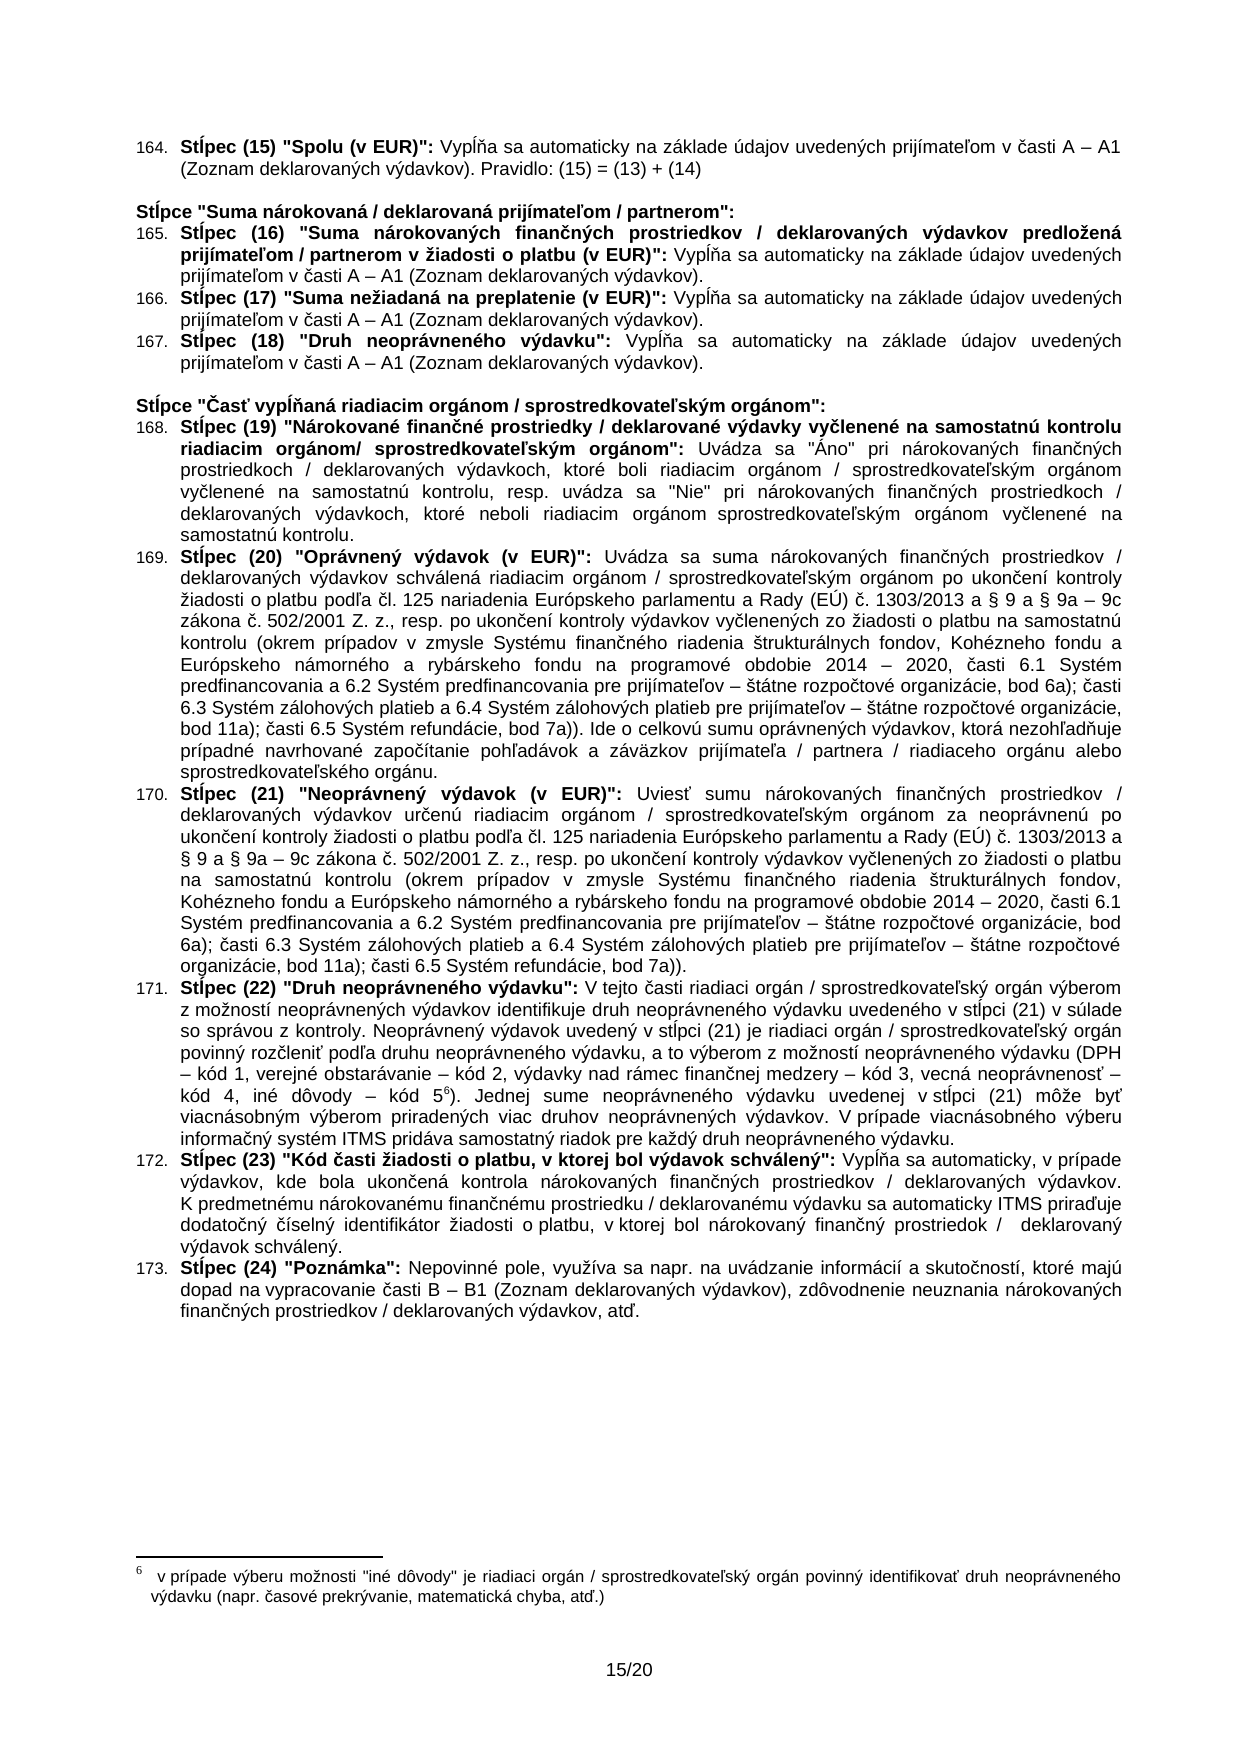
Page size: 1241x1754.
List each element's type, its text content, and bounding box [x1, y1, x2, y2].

list Stĺpec (15) "Spolu (v EUR)": Vypĺňa sa automaticky na základe údajov uvedených prijímateľom v časti A – A1 (Zoznam deklarovaných výdavkov). Pravidlo: (15) = (13) + (14) [136, 136, 1122, 179]
list Stĺpec (18) "Druh neoprávneného výdavku": Vypĺňa sa automaticky na základe údajov uvedených prijímateľom v časti A – A1 (Zoznam deklarovaných výdavkov). [136, 330, 1122, 373]
text Stĺpce "Časť vypĺňaná riadiacim orgánom / sprostredkovateľským orgánom": [136, 394, 1122, 416]
list Stĺpec (17) "Suma nežiadaná na preplatenie (v EUR)": Vypĺňa sa automaticky na základe údajov uvedených prijímateľom v časti A – A1 (Zoznam deklarovaných výdavkov). [136, 287, 1122, 330]
list Stĺpec (16) "Suma nárokovaných finančných prostriedkov / deklarovaných výdavkov predložená prijímateľom / partnerom v žiadosti o platbu (v EUR)": Vypĺňa sa automaticky na základe údajov uvedených prijímateľom v časti A – A1 (Zoznam deklarovaných výdavkov). [136, 222, 1122, 287]
text Stĺpce "Suma nárokovaná / deklarovaná prijímateľom / partnerom": [136, 201, 1122, 222]
list Stĺpec (22) "Druh neoprávneného výdavku": V tejto časti riadiaci orgán / sprostredkovateľský orgán výberom z možností neoprávnených výdavkov identifikuje druh neoprávneného výdavku uvedeného v stĺpci (21) v súlade so správou z kontroly. Neoprávnený výdavok uvedený v stĺpci (21) je riadiaci orgán / sprostredkovateľský orgán povinný rozčleniť podľa druhu neoprávneného výdavku, a to výberom z možností neoprávneného výdavku (DPH – kód 1, verejné obstarávanie – kód 2, výdavky nad rámec finančnej medzery – kód 3, vecná neoprávnenosť – kód 4, iné dôvody – kód 5). Jednej sume neoprávneného výdavku uvedenej v stĺpci (21) môže byť viacnásobným výberom priradených viac druhov neoprávnených výdavkov. V prípade viacnásobného výberu informačný systém ITMS pridáva samostatný riadok pre každý druh neoprávneného výdavku. [136, 977, 1122, 1149]
list Stĺpec (19) "Nárokované finančné prostriedky / deklarované výdavky vyčlenené na samostatnú kontrolu riadiacim orgánom/ sprostredkovateľským orgánom": Uvádza sa "Áno" pri nárokovaných finančných prostriedkoch / deklarovaných výdavkoch, ktoré boli riadiacim orgánom / sprostredkovateľským orgánom vyčlenené na samostatnú kontrolu, resp. uvádza sa "Nie" pri nárokovaných finančných prostriedkoch / deklarovaných výdavkoch, ktoré neboli riadiacim orgánom sprostredkovateľským orgánom vyčlenené na samostatnú kontrolu. [136, 416, 1122, 546]
list Stĺpec (21) "Neoprávnený výdavok (v EUR)": Uviesť sumu nárokovaných finančných prostriedkov / deklarovaných výdavkov určenú riadiacim orgánom / sprostredkovateľským orgánom za neoprávnenú po ukončení kontroly žiadosti o platbu podľa čl. 125 nariadenia Európskeho parlamentu a Rady (EÚ) č. 1303/2013 a § 9 a § 9a – 9c zákona č. 502/2001 Z. z., resp. po ukončení kontroly výdavkov vyčlenených zo žiadosti o platbu na samostatnú kontrolu (okrem prípadov v zmysle Systému finančného riadenia štrukturálnych fondov, Kohézneho fondu a Európskeho námorného a rybárskeho fondu na programové obdobie 2014 – 2020, časti 6.1 Systém predfinancovania a 6.2 Systém predfinancovania pre prijímateľov – štátne rozpočtové organizácie, bod 6a); časti 6.3 Systém zálohových platieb a 6.4 Systém zálohových platieb pre prijímateľov – štátne rozpočtové organizácie, bod 11a); časti 6.5 Systém refundácie, bod 7a)). [136, 783, 1122, 977]
list Stĺpec (24) "Poznámka": Nepovinné pole, využíva sa napr. na uvádzanie informácií a skutočností, ktoré majú dopad na vypracovanie časti B – B1 (Zoznam deklarovaných výdavkov), zdôvodnenie neuznania nárokovaných finančných prostriedkov / deklarovaných výdavkov, atď. [136, 1257, 1122, 1322]
list Stĺpec (23) "Kód časti žiadosti o platbu, v ktorej bol výdavok schválený": Vypĺňa sa automaticky, v prípade výdavkov, kde bola ukončená kontrola nárokovaných finančných prostriedkov / deklarovaných výdavkov. K predmetnému nárokovanému finančnému prostriedku / deklarovanému výdavku sa automaticky ITMS priraďuje dodatočný číselný identifikátor žiadosti o platbu, v ktorej bol nárokovaný finančný prostriedok / deklarovaný výdavok schválený. [136, 1149, 1122, 1257]
list Stĺpec (20) "Oprávnený výdavok (v EUR)": Uvádza sa suma nárokovaných finančných prostriedkov / deklarovaných výdavkov schválená riadiacim orgánom / sprostredkovateľským orgánom po ukončení kontroly žiadosti o platbu podľa čl. 125 nariadenia Európskeho parlamentu a Rady (EÚ) č. 1303/2013 a § 9 a § 9a – 9c zákona č. 502/2001 Z. z., resp. po ukončení kontroly výdavkov vyčlenených zo žiadosti o platbu na samostatnú kontrolu (okrem prípadov v zmysle Systému finančného riadenia štrukturálnych fondov, Kohézneho fondu a Európskeho námorného a rybárskeho fondu na programové obdobie 2014 – 2020, časti 6.1 Systém predfinancovania a 6.2 Systém predfinancovania pre prijímateľov – štátne rozpočtové organizácie, bod 6a); časti 6.3 Systém zálohových platieb a 6.4 Systém zálohových platieb pre prijímateľov – štátne rozpočtové organizácie, bod 11a); časti 6.5 Systém refundácie, bod 7a)). Ide o celkovú sumu oprávnených výdavkov, ktorá nezohľadňuje prípadné navrhované započítanie pohľadávok a záväzkov prijímateľa / partnera / riadiaceho orgánu alebo sprostredkovateľského orgánu. [136, 546, 1122, 783]
